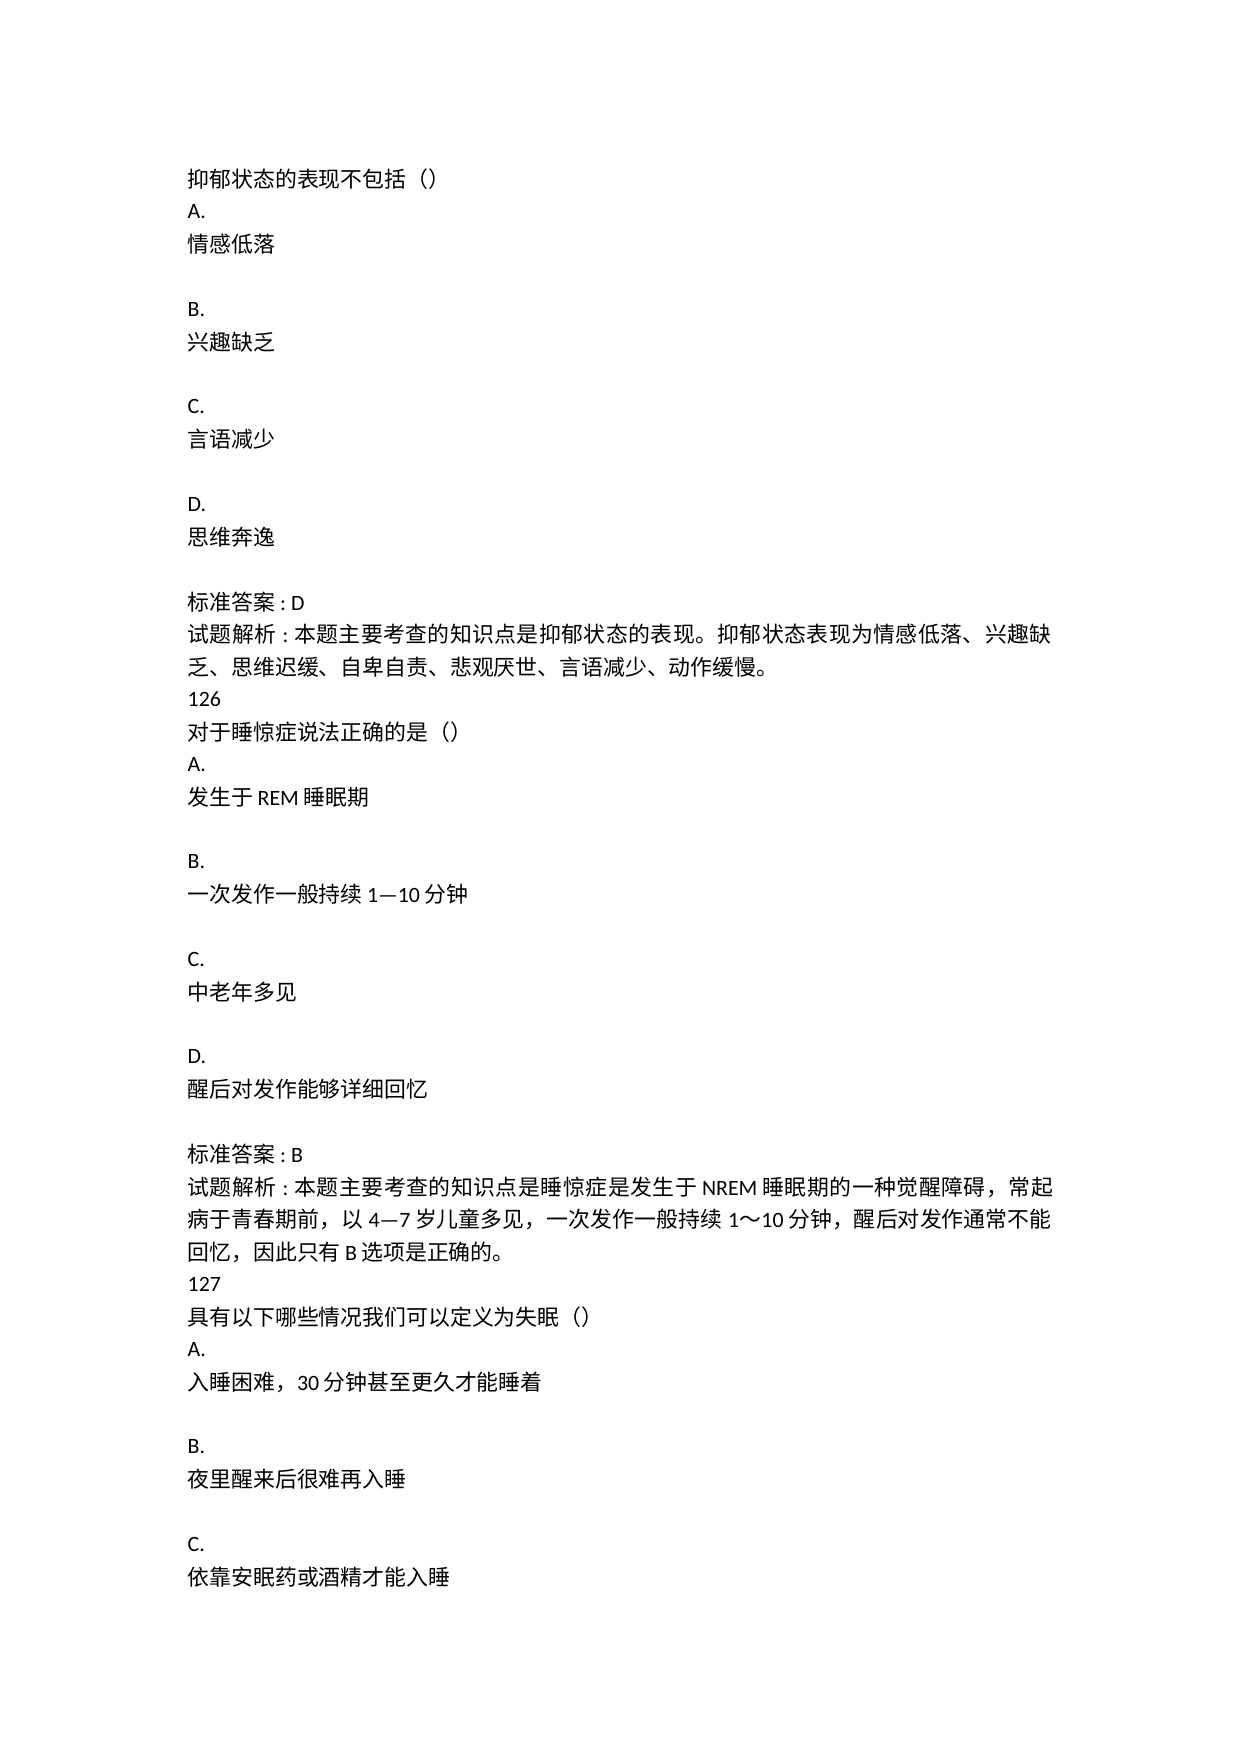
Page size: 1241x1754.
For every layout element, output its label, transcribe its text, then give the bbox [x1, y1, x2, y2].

text 抑郁状态的表现不包括（） [187, 162, 1053, 194]
text 标准答案 : B [187, 1137, 1053, 1169]
text 思维奔逸 [187, 519, 1053, 552]
text 言语减少 [187, 422, 1053, 454]
text 标准答案 : D [187, 584, 1053, 617]
text 入睡困难，30分钟甚至更久才能睡着 [187, 1364, 1053, 1397]
text C. [187, 942, 1053, 974]
text 夜里醒来后很难再入睡 [187, 1462, 1053, 1494]
text A. [187, 747, 1053, 779]
text D. [187, 1039, 1053, 1072]
text C. [187, 389, 1053, 422]
text A. [187, 194, 1053, 227]
text 情感低落 [187, 227, 1053, 259]
text 中老年多见 [187, 974, 1053, 1007]
text B. [187, 292, 1053, 324]
text 依靠安眠药或酒精才能入睡 [187, 1559, 1053, 1592]
text 对于睡惊症说法正确的是（） [187, 714, 1053, 747]
text B. [187, 844, 1053, 877]
text 一次发作一般持续1—10分钟 [187, 877, 1053, 909]
text 127 [187, 1267, 1053, 1299]
text 具有以下哪些情况我们可以定义为失眠（） [187, 1299, 1053, 1332]
text 试题解析 : 本题主要考查的知识点是睡惊症是发生于NREM睡眠期的一种觉醒障碍，常起病于青春期前，以4—7岁儿童多见，一次发作一般持续1～10分钟，醒后对发作通常不能回忆，因此只有B选项是正确的。 [187, 1169, 1053, 1267]
text 兴趣缺乏 [187, 324, 1053, 357]
text D. [187, 487, 1053, 519]
text B. [187, 1429, 1053, 1462]
text C. [187, 1527, 1053, 1559]
text 试题解析 : 本题主要考查的知识点是抑郁状态的表现。抑郁状态表现为情感低落、兴趣缺乏、思维迟缓、自卑自责、悲观厌世、言语减少、动作缓慢。 [187, 617, 1053, 682]
text 发生于REM睡眠期 [187, 779, 1053, 812]
text 醒后对发作能够详细回忆 [187, 1072, 1053, 1104]
text 126 [187, 682, 1053, 714]
text A. [187, 1332, 1053, 1364]
